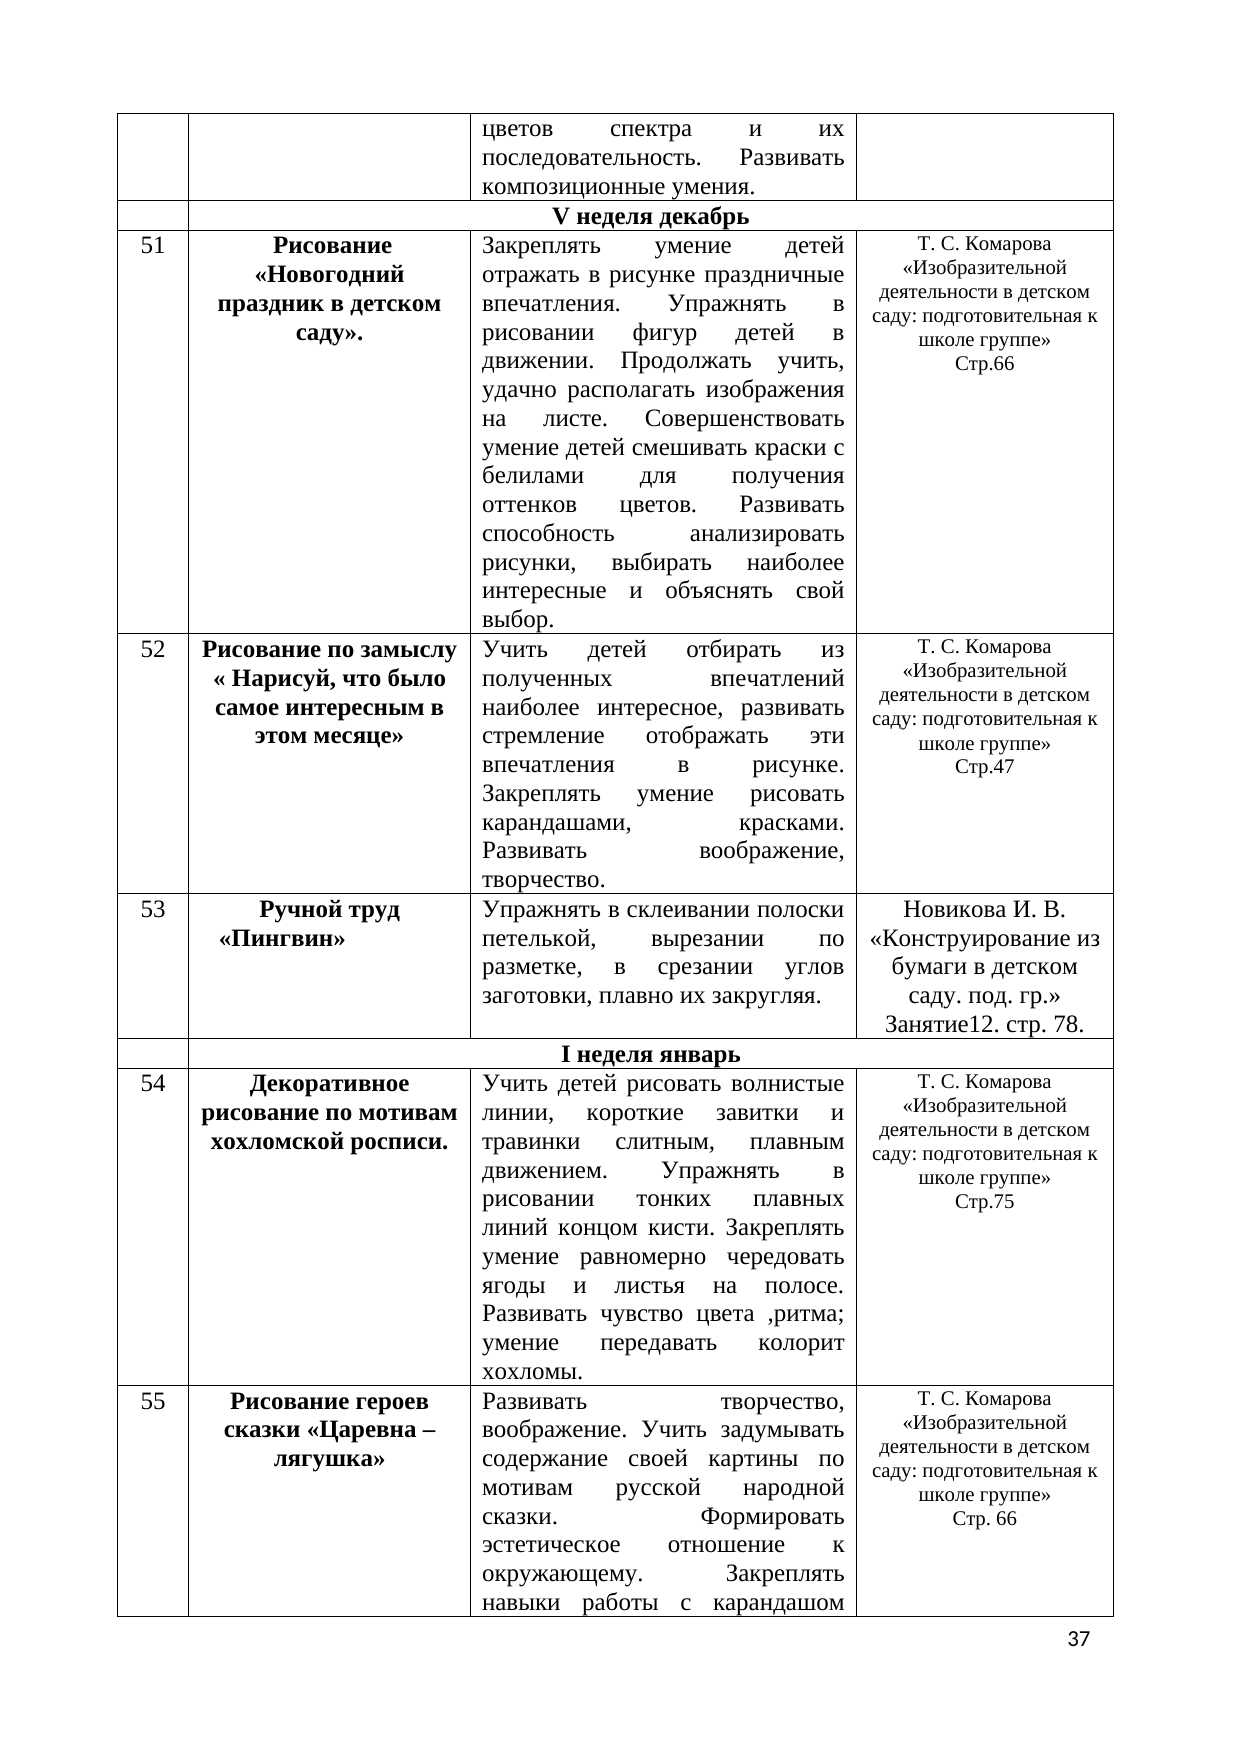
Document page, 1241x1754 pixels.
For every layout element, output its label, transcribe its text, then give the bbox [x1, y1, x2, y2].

table_cell 51 [118, 231, 188, 633]
table_cell [118, 201, 188, 229]
table_cell Учить детей рисовать волнистые линии, короткие завитки и травинки слитным, плавным движением. Упражнять в рисовании тонких плавных линий концом кисти. Закреплять умение равномерно чередовать ягоды и листья на полосе. Развивать чувство цвета ,ритма; умение передавать колорит хохломы. [471, 1069, 856, 1385]
table_cell Т. С. Комарова «Изобразительной деятельности в детском саду: подготовительная к школе группе» Стр.66 [857, 231, 1113, 633]
table_cell Рисование «Новогодний праздник в детском саду». [189, 231, 470, 633]
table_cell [471, 114, 856, 200]
table_cell Декоративное рисование по мотивам хохломской росписи. [189, 1069, 470, 1385]
table_cell 52 [118, 634, 188, 893]
table_cell Новикова И. В. «Конструирование из бумаги в детском саду. под. гр.» Занятие12. стр. 78. [857, 894, 1113, 1038]
table_cell 54 [118, 1069, 188, 1385]
table_cell Упражнять в склеивании полоски петелькой, вырезании по разметке, в срезании углов заготовки, плавно их закругляя. [471, 894, 856, 1038]
table_cell Закреплять умение детей отражать в рисунке праздничные впечатления. Упражнять в рисовании фигур детей в движении. Продолжать учить, удачно располагать изображения на листе. Совершенствовать умение детей смешивать краски с белилами для получения оттенков цветов. Развивать способность анализировать рисунки, выбирать наиболее интересные и объяснять свой выбор. [471, 231, 856, 633]
table_cell Ручной труд «Пингвин» [189, 894, 470, 1038]
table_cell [857, 1386, 1113, 1616]
table_cell Учить детей отбирать из полученных впечатлений наиболее интересное, развивать стремление отображать эти впечатления в рисунке. Закреплять умение рисовать карандашами, красками. Развивать воображение, творчество. [471, 634, 856, 893]
table_cell 55 [118, 1386, 188, 1616]
table_cell V неделя декабрь [189, 201, 1113, 229]
table_cell [118, 1039, 188, 1067]
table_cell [471, 1386, 856, 1616]
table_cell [189, 1386, 470, 1616]
table_cell 53 [118, 894, 188, 1038]
table_cell 50 [118, 114, 188, 200]
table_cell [857, 114, 1113, 200]
table_cell Т. С. Комарова «Изобразительной деятельности в детском саду: подготовительная к школе группе» Стр.47 [857, 634, 1113, 893]
table_cell Т. С. Комарова «Изобразительной деятельности в детском саду: подготовительная к школе группе» Стр.75 [857, 1069, 1113, 1385]
table_cell I неделя январь [189, 1039, 1113, 1067]
table_cell Рисование по замыслу « Нарисуй, что было самое интересным в этом месяце» [189, 634, 470, 893]
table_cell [189, 114, 470, 200]
